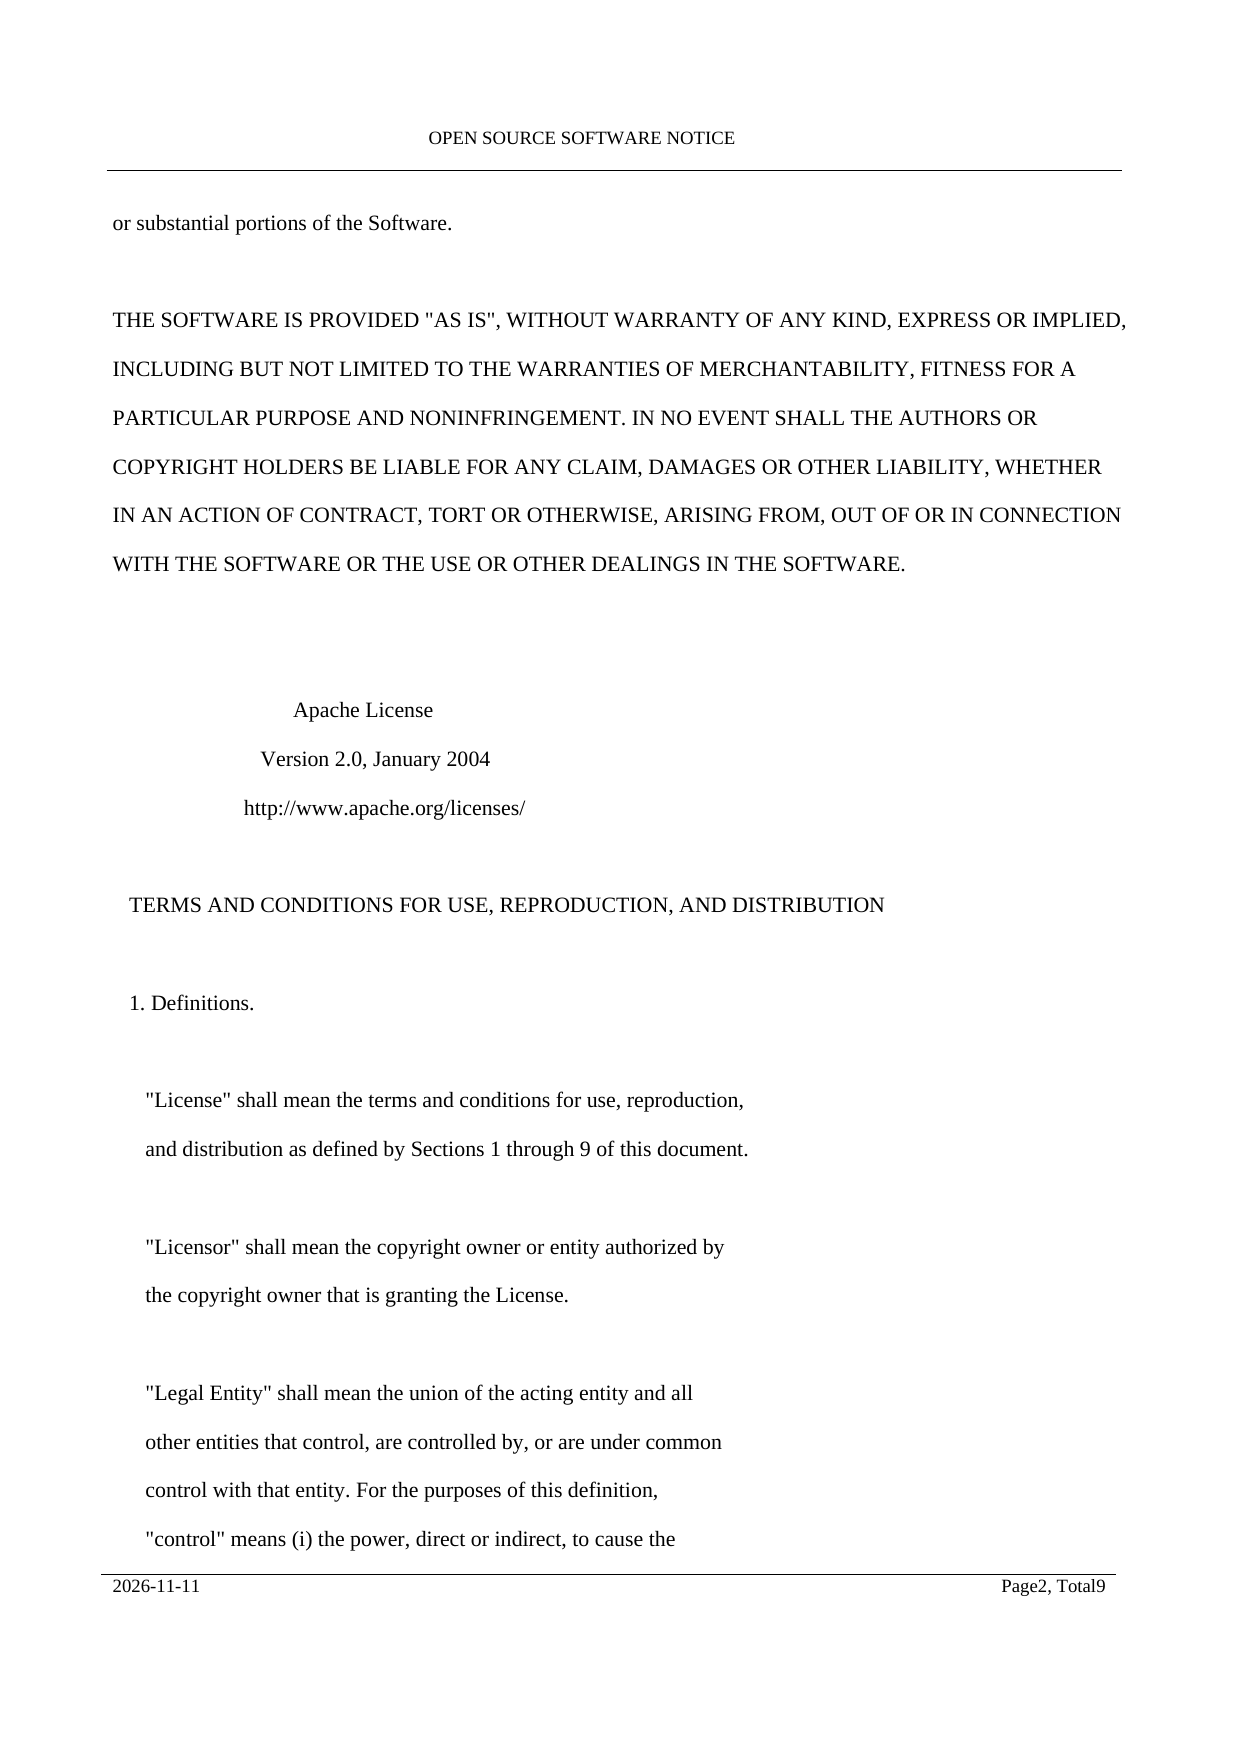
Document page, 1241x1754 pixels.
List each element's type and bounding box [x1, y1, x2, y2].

text [112, 206, 1128, 1555]
